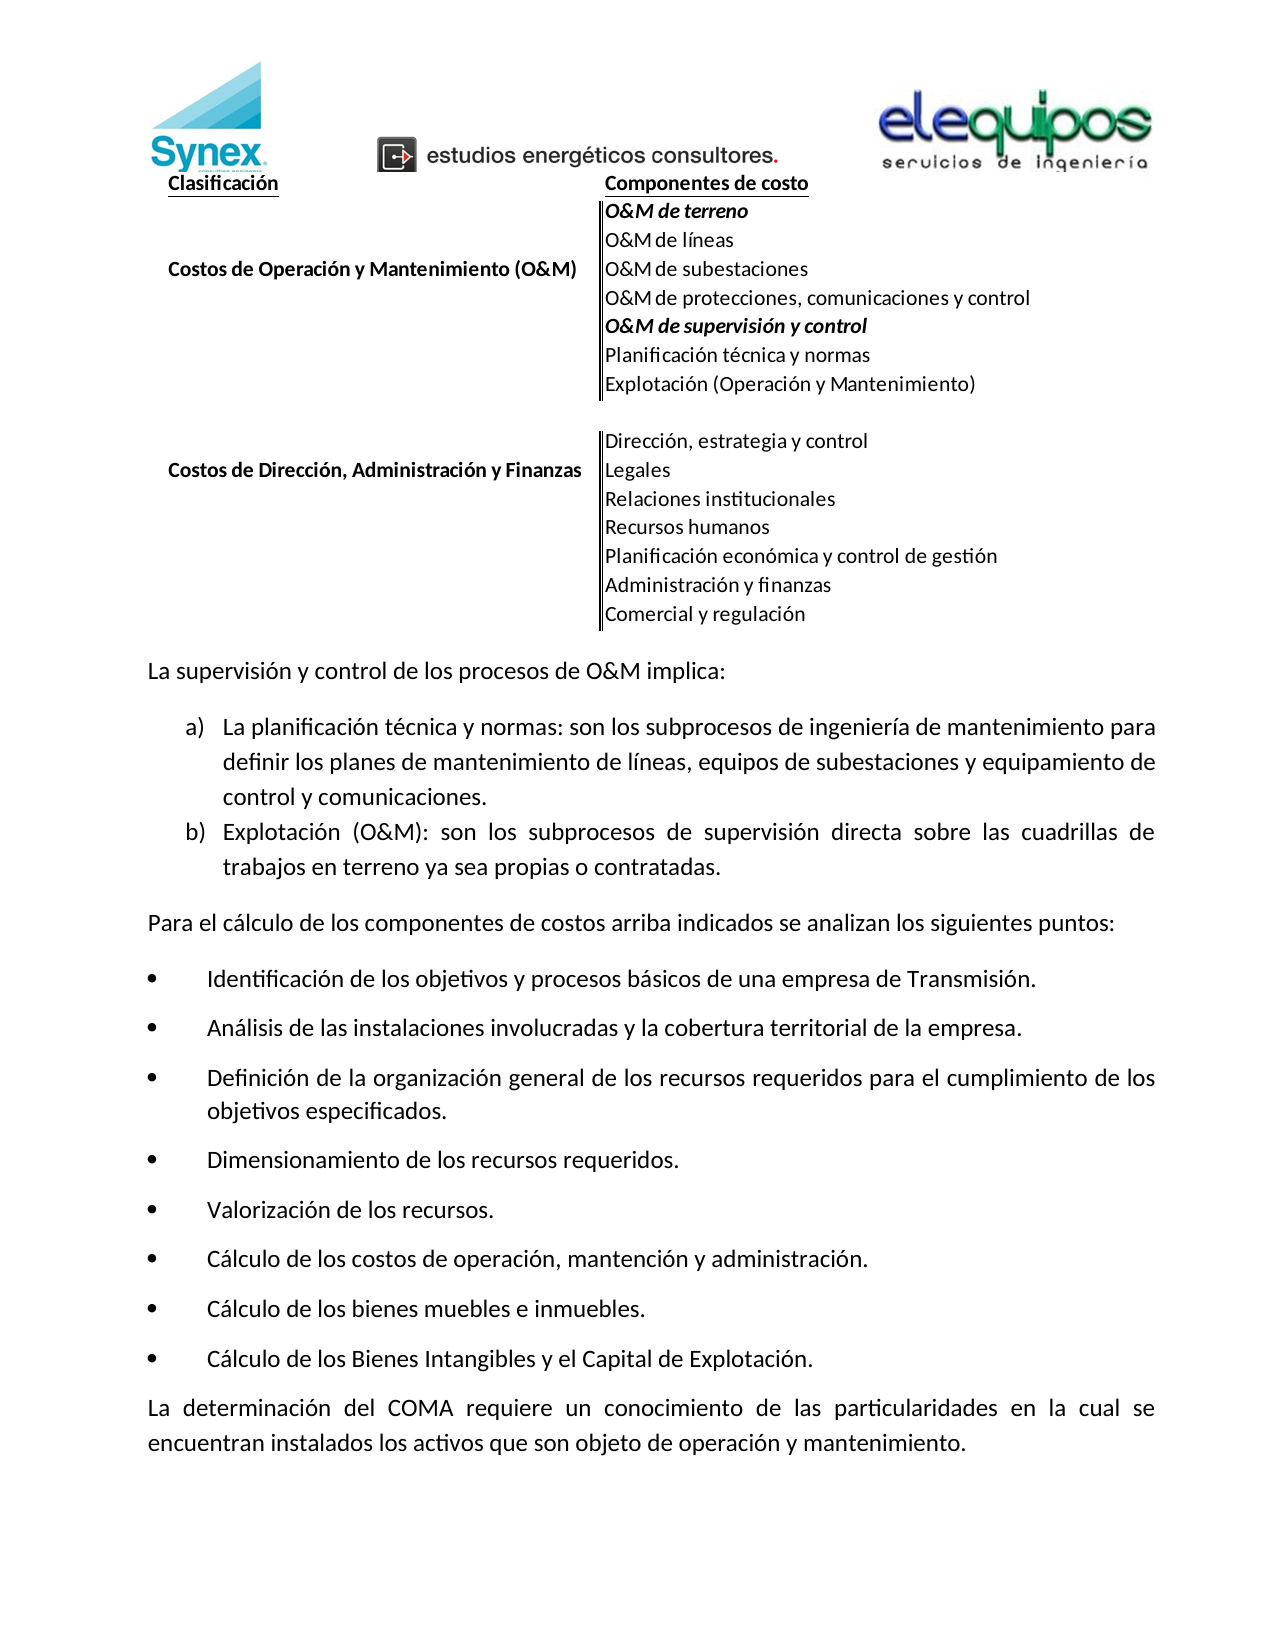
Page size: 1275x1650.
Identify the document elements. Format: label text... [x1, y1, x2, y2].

list Cálculo de los Bienes Intangibles y el Capital de Explotación. [148, 1343, 1157, 1373]
text La determinación del COMA requiere un conocimiento de las particularidades en la cual se encuentran instalados los activos que son objeto de operación y mantenimiento. [148, 1392, 1157, 1458]
list Definición de la organización general de los recursos requeridos para el cumplimiento de los objetivos especificados. [148, 1062, 1157, 1125]
text La supervisión y control de los procesos de O&M implica: [148, 655, 1157, 686]
list Análisis de las instalaciones involucradas y la cobertura territorial de la empresa. [148, 1012, 1157, 1043]
picture [150, 59, 1155, 178]
list La planificación técnica y normas: son los subprocesos de ingeniería de mantenimiento para definir los planes de mantenimiento de líneas, equipos de subestaciones y equipamiento de control y comunicaciones. [185, 711, 1157, 812]
text Para el cálculo de los componentes de costos arriba indicados se analizan los siguientes puntos: [148, 907, 1157, 937]
list Valorización de los recursos. [148, 1194, 1157, 1224]
list Dimensionamiento de los recursos requeridos. [148, 1144, 1157, 1175]
list Cálculo de los bienes muebles e inmuebles. [148, 1293, 1157, 1324]
list Identificación de los objetivos y procesos básicos de una empresa de Transmisión. [148, 963, 1157, 993]
list Cálculo de los costos de operación, mantención y administración. [148, 1244, 1157, 1274]
list Explotación (O&M): son los subprocesos de supervisión directa sobre las cuadrillas de trabajos en terreno ya sea propias o contratadas. [185, 816, 1157, 882]
